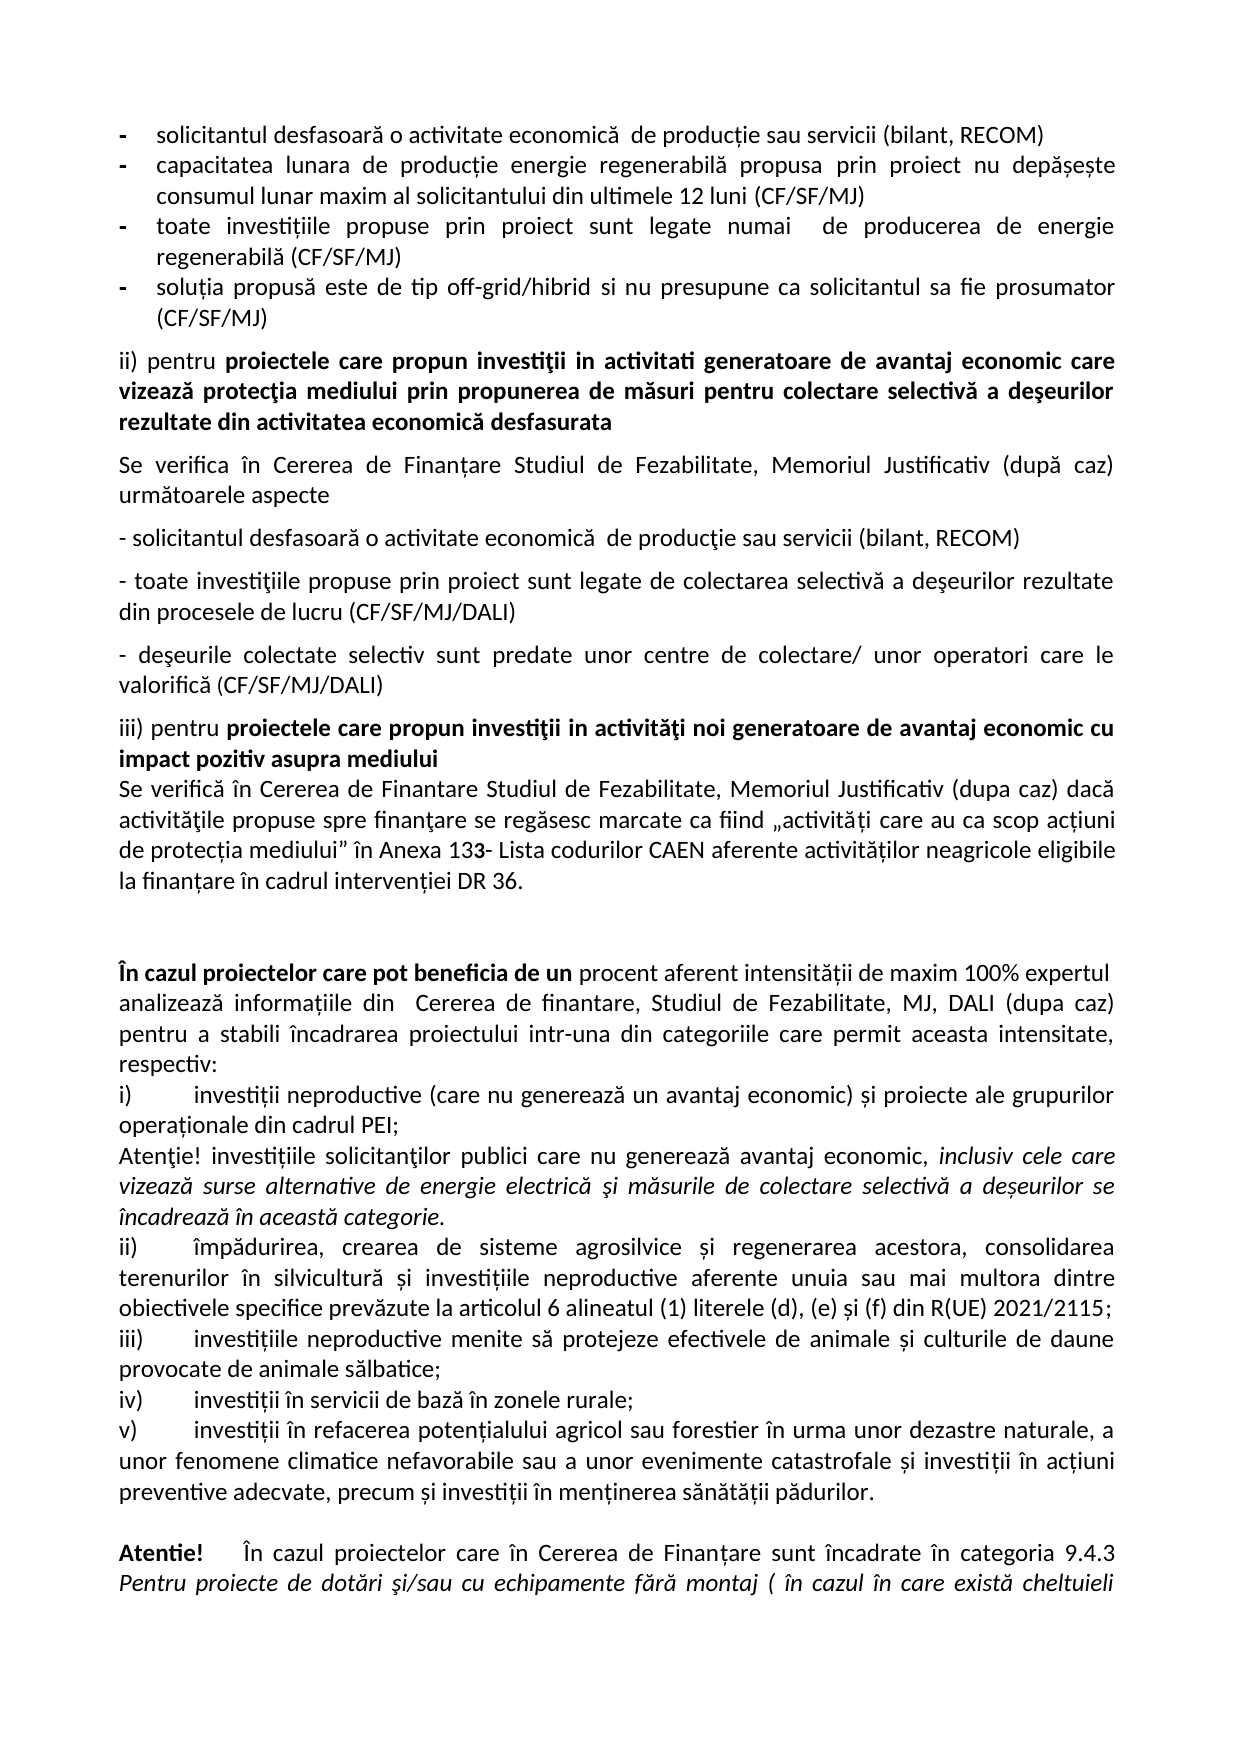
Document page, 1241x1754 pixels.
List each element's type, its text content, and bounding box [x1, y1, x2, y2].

text - solicitantul desfasoară o activitate economică de producţie sau servicii (bilant, RECOM) [119, 522, 1116, 553]
list soluţia propusă este de tip off-grid/hibrid si nu presupune ca solicitantul sa fie prosumator (CF/SF/MJ) [119, 271, 1116, 332]
text În cazul proiectelor care pot beneficia de un procent aferent intensității de maxim 100% expertul [119, 957, 1116, 987]
text v) investiții în refacerea potențialului agricol sau forestier în urma unor dezastre naturale, a unor fenomene climatice nefavorabile sau a unor evenimente catastrofale și investiții în acțiuni preventive adecvate, precum și investiții în menținerea sănătății pădurilor. [119, 1414, 1116, 1506]
text - toate investiţiile propuse prin proiect sunt legate de colectarea selectivă a deşeurilor rezultate din procesele de lucru (CF/SF/MJ/DALI) [119, 566, 1116, 627]
list toate investiţiile propuse prin proiect sunt legate numai de producerea de energie regenerabilă (CF/SF/MJ) [119, 210, 1116, 271]
text analizează informațiile din Cererea de finantare, Studiul de Fezabilitate, MJ, DALI (dupa caz) pentru a stabili încadrarea proiectului intr-una din categoriile care permit aceasta intensitate, respectiv: [119, 987, 1116, 1079]
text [119, 1537, 1116, 1598]
text ii) pentru proiectele care propun investiţii in activitati generatoare de avantaj economic care vizează protecţia mediului prin propunerea de măsuri pentru colectare selectivă a deşeurilor rezultate din activitatea economică desfasurata [119, 345, 1116, 436]
text i) investiții neproductive (care nu generează un avantaj economic) și proiecte ale grupurilor operaționale din cadrul PEI; [119, 1079, 1116, 1140]
list capacitatea lunara de producţie energie regenerabilă propusa prin proiect nu depăşeşte consumul lunar maxim al solicitantului din ultimele 12 luni (CF/SF/MJ) [119, 149, 1116, 210]
text Se verifică în Cererea de Finantare Studiul de Fezabilitate, Memoriul Justificativ (dupa caz) dacă activităţile propuse spre finanţare se regăsesc marcate ca fiind „activități care au ca scop acțiuni de protecția mediului” în Anexa 133- Lista codurilor CAEN aferente activităților neagricole eligibile la finanțare în cadrul intervenției DR 36. [119, 774, 1116, 896]
text iv) investiții în servicii de bază în zonele rurale; [119, 1384, 1116, 1414]
text ii) împădurirea, crearea de sisteme agrosilvice și regenerarea acestora, consolidarea terenurilor în silvicultură și investițiile neproductive aferente unuia sau mai multora dintre obiectivele specifice prevăzute la articolul 6 alineatul (1) literele (d), (e) și (f) din R(UE) 2021/2115; [119, 1231, 1116, 1323]
text iii) investițiile neproductive menite să protejeze efectivele de animale și culturile de daune provocate de animale sălbatice; [119, 1323, 1116, 1384]
list solicitantul desfasoară o activitate economică de producţie sau servicii (bilant, RECOM) [119, 119, 1116, 149]
text Se verifica în Cererea de Finanțare Studiul de Fezabilitate, Memoriul Justificativ (după caz) următoarele aspecte [119, 449, 1116, 510]
text iii) pentru proiectele care propun investiţii in activităţi noi generatoare de avantaj economic cu impact pozitiv asupra mediului [119, 713, 1116, 774]
text Atenţie! investițiile solicitanţilor publici care nu generează avantaj economic, inclusiv cele care vizează surse alternative de energie electrică şi măsurile de colectare selectivă a deșeurilor se încadrează în această categorie. [119, 1140, 1116, 1231]
text - deşeurile colectate selectiv sunt predate unor centre de colectare/ unor operatori care le valorifică (CF/SF/MJ/DALI) [119, 639, 1116, 700]
